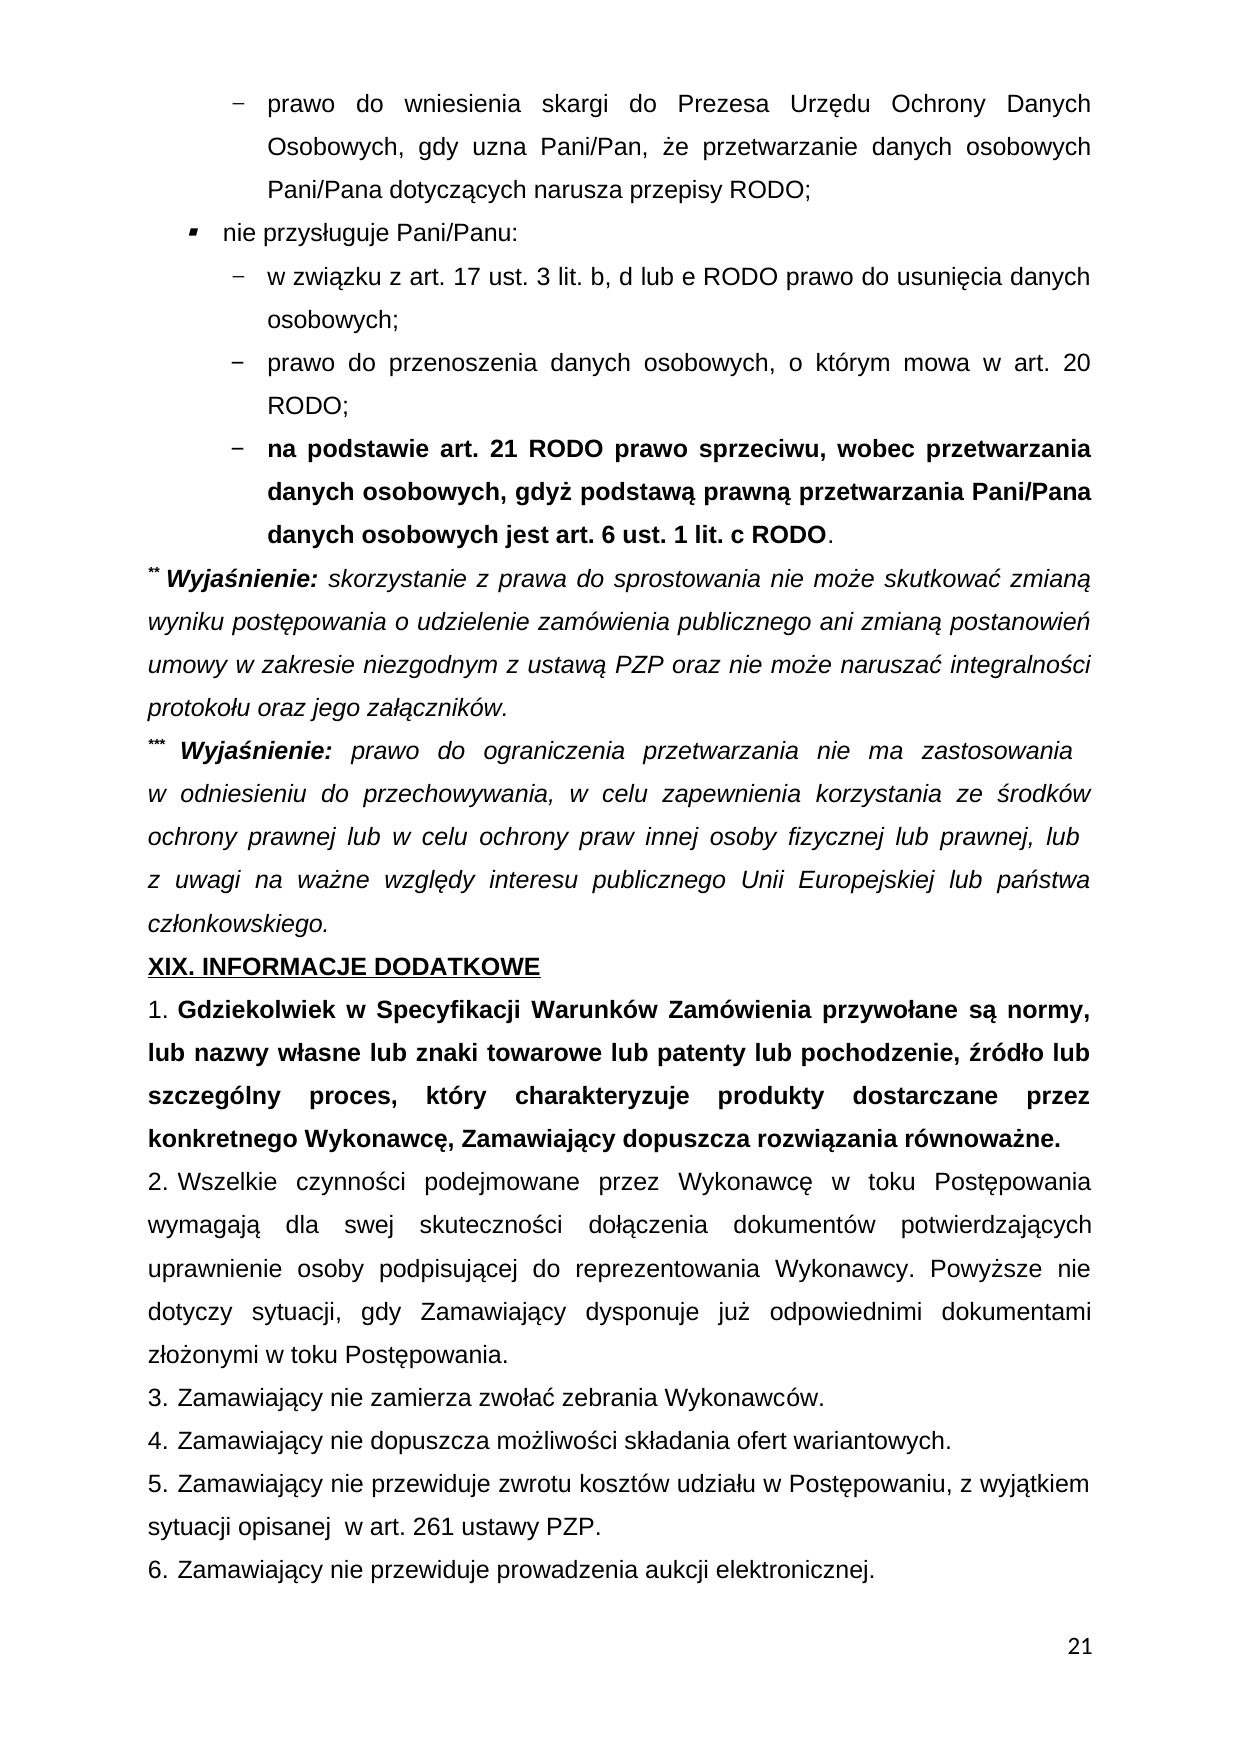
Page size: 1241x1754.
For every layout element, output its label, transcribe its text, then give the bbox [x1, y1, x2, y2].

text XIX. INFORMACJE DODATKOWE [148, 952, 1092, 981]
list Zamawiający nie przewiduje prowadzenia aukcji elektronicznej. [148, 1556, 1092, 1584]
list Gdziekolwiek w Specyfikacji Warunków Zamówienia przywołane są normy, lub nazwy własne lub znaki towarowe lub patenty lub pochodzenie, źródło lub szczególny proces, który charakteryzuje produkty dostarczane przez konkretnego Wykonawcę, Zamawiający dopuszcza rozwiązania równoważne. [148, 995, 1091, 1153]
list prawo do przenoszenia danych osobowych, o którym mowa w art. 20 RODO; [229, 348, 1092, 420]
list Zamawiający nie zamierza zwołać zebrania Wykonawców. [148, 1383, 1092, 1412]
list Zamawiający nie dopuszcza możliwości składania ofert wariantowych. [148, 1426, 1092, 1455]
list w związku z art. 17 ust. 3 lit. b, d lub e RODO prawo do usunięcia danych osobowych; [229, 261, 1092, 333]
list Zamawiający nie przewiduje zwrotu kosztów udziału w Postępowaniu, z wyjątkiem sytuacji opisanej w art. 261 ustawy PZP. [148, 1469, 1091, 1541]
text *** Wyjaśnienie: prawo do ograniczenia przetwarzania nie ma zastosowania w odniesieniu do przechowywania, w celu zapewnienia korzystania ze środków ochrony prawnej lub w celu ochrony praw innej osoby fizycznej lub prawnej, lub z uwagi na ważne względy interesu publicznego Unii Europejskiej lub państwa członkowskiego. [148, 736, 1092, 937]
text ** Wyjaśnienie: skorzystanie z prawa do sprostowania nie może skutkować zmianą wyniku postępowania o udzielenie zamówienia publicznego ani zmianą postanowień umowy w zakresie niezgodnym z ustawą PZP oraz nie może naruszać integralności protokołu oraz jego załączników. [148, 564, 1092, 722]
list nie przysługuje Pani/Panu: [185, 218, 1092, 247]
list na podstawie art. 21 RODO prawo sprzeciwu, wobec przetwarzania danych osobowych, gdyż podstawą prawną przetwarzania Pani/Pana danych osobowych jest art. 6 ust. 1 lit. c RODO. [229, 434, 1092, 549]
list Wszelkie czynności podejmowane przez Wykonawcę w toku Postępowania wymagają dla swej skuteczności dołączenia dokumentów potwierdzających uprawnienie osoby podpisującej do reprezentowania Wykonawcy. Powyższe nie dotyczy sytuacji, gdy Zamawiający dysponuje już odpowiednimi dokumentami złożonymi w toku Postępowania. [148, 1167, 1092, 1369]
list prawo do wniesienia skargi do Prezesa Urzędu Ochrony Danych Osobowych, gdy uzna Pani/Pan, że przetwarzanie danych osobowych Pani/Pana dotyczących narusza przepisy RODO; [229, 89, 1092, 204]
